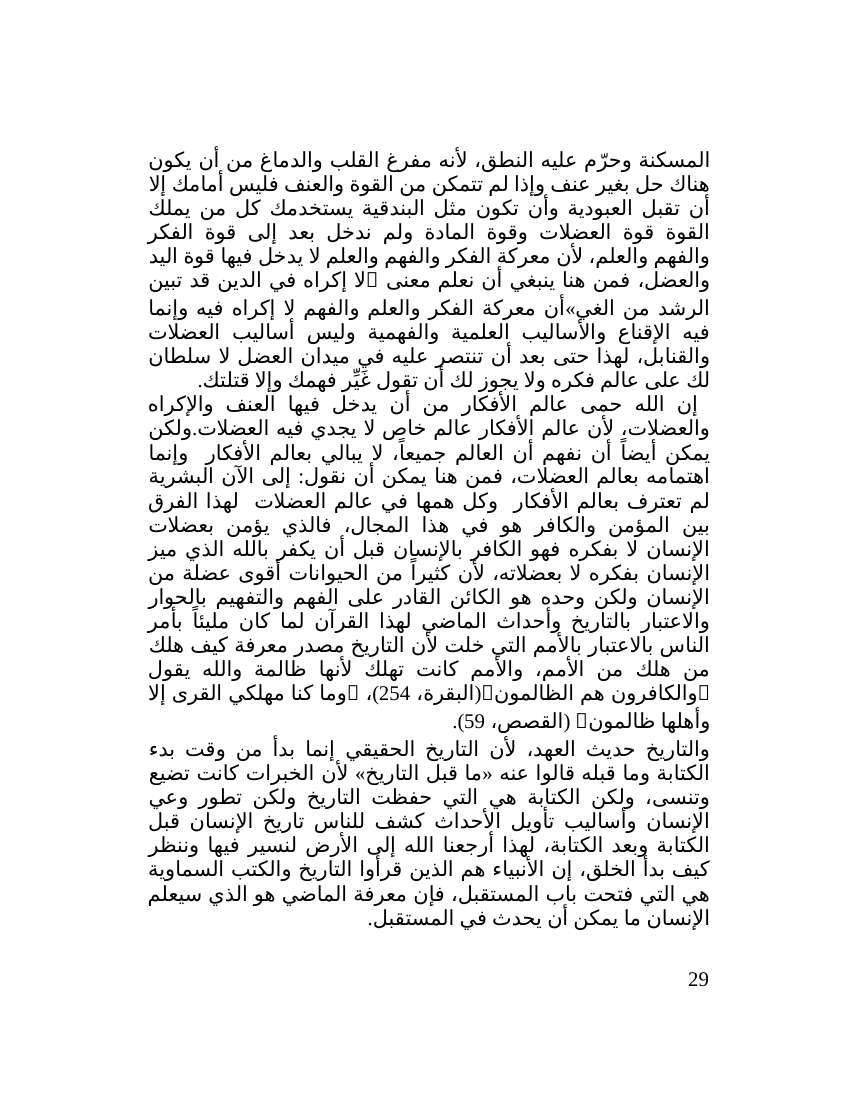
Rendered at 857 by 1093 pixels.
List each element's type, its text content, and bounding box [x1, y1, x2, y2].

text والتاريخ حديث العهد، لأن التاريخ الحقيقي إنما بدأ من وقت بدء الكتابة وما قبله قالوا عنه «ما قبل التاريخ» لأن الخبرات كانت تضيع وتنسى، ولكن الكتابة هي التي حفظت التاريخ ولكن تطور وعي الإنسان وأساليب تأويل الأحداث كشف للناس تاريخ الإنسان قبل الكتابة وبعد الكتابة، لهذا أرجعنا الله إلى الأرض لنسير فيها وننظر كيف بدأ الخلق، إن الأنبياء هم الذين قرأوا التاريخ والكتب السماوية هي التي فتحت باب المستقبل، فإن معرفة الماضي هو الذي سيعلم الإنسان ما يمكن أن يحدث في المستقبل. [148, 737, 710, 929]
text إن الله حمى عالم الأفكار من أن يدخل فيها العنف والإكراه والعضلات، لأن عالم الأفكار عالم خاص لا يجدي فيه العضلات.ولكن يمكن أيضاً أن نفهم أن العالم جميعاً، لا يبالي بعالم الأفكار وإنما اهتمامه بعالم العضلات، فمن هنا يمكن أن نقول: إلى الآن البشرية لم تعترف بعالم الأفكار وكل همها في عالم العضلات لهذا الفرق بين المؤمن والكافر هو في هذا المجال، فالذي يؤمن بعضلات الإنسان لا بفكره فهو الكافر بالإنسان قبل أن يكفر بالله الذي ميز الإنسان بفكره لا بعضلاته، لأن كثيراً من الحيوانات أقوى عضلة من الإنسان ولكن وحده هو الكائن القادر على الفهم والتفهيم بالحوار والاعتبار بالتاريخ وأحداث الماضي لهذا القرآن لما كان مليئاً بأمر الناس بالاعتبار بالأمم التي خلت لأن التاريخ مصدر معرفة كيف هلك من هلك من الأمم، والأمم كانت تهلك لأنها ظالمة والله يقول والكافرون هم الظالمون(البقرة، 254)، وما كنا مهلكي القرى إلا وأهلها ظالمون (القصص، 59). [148, 392, 710, 737]
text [148, 148, 710, 392]
